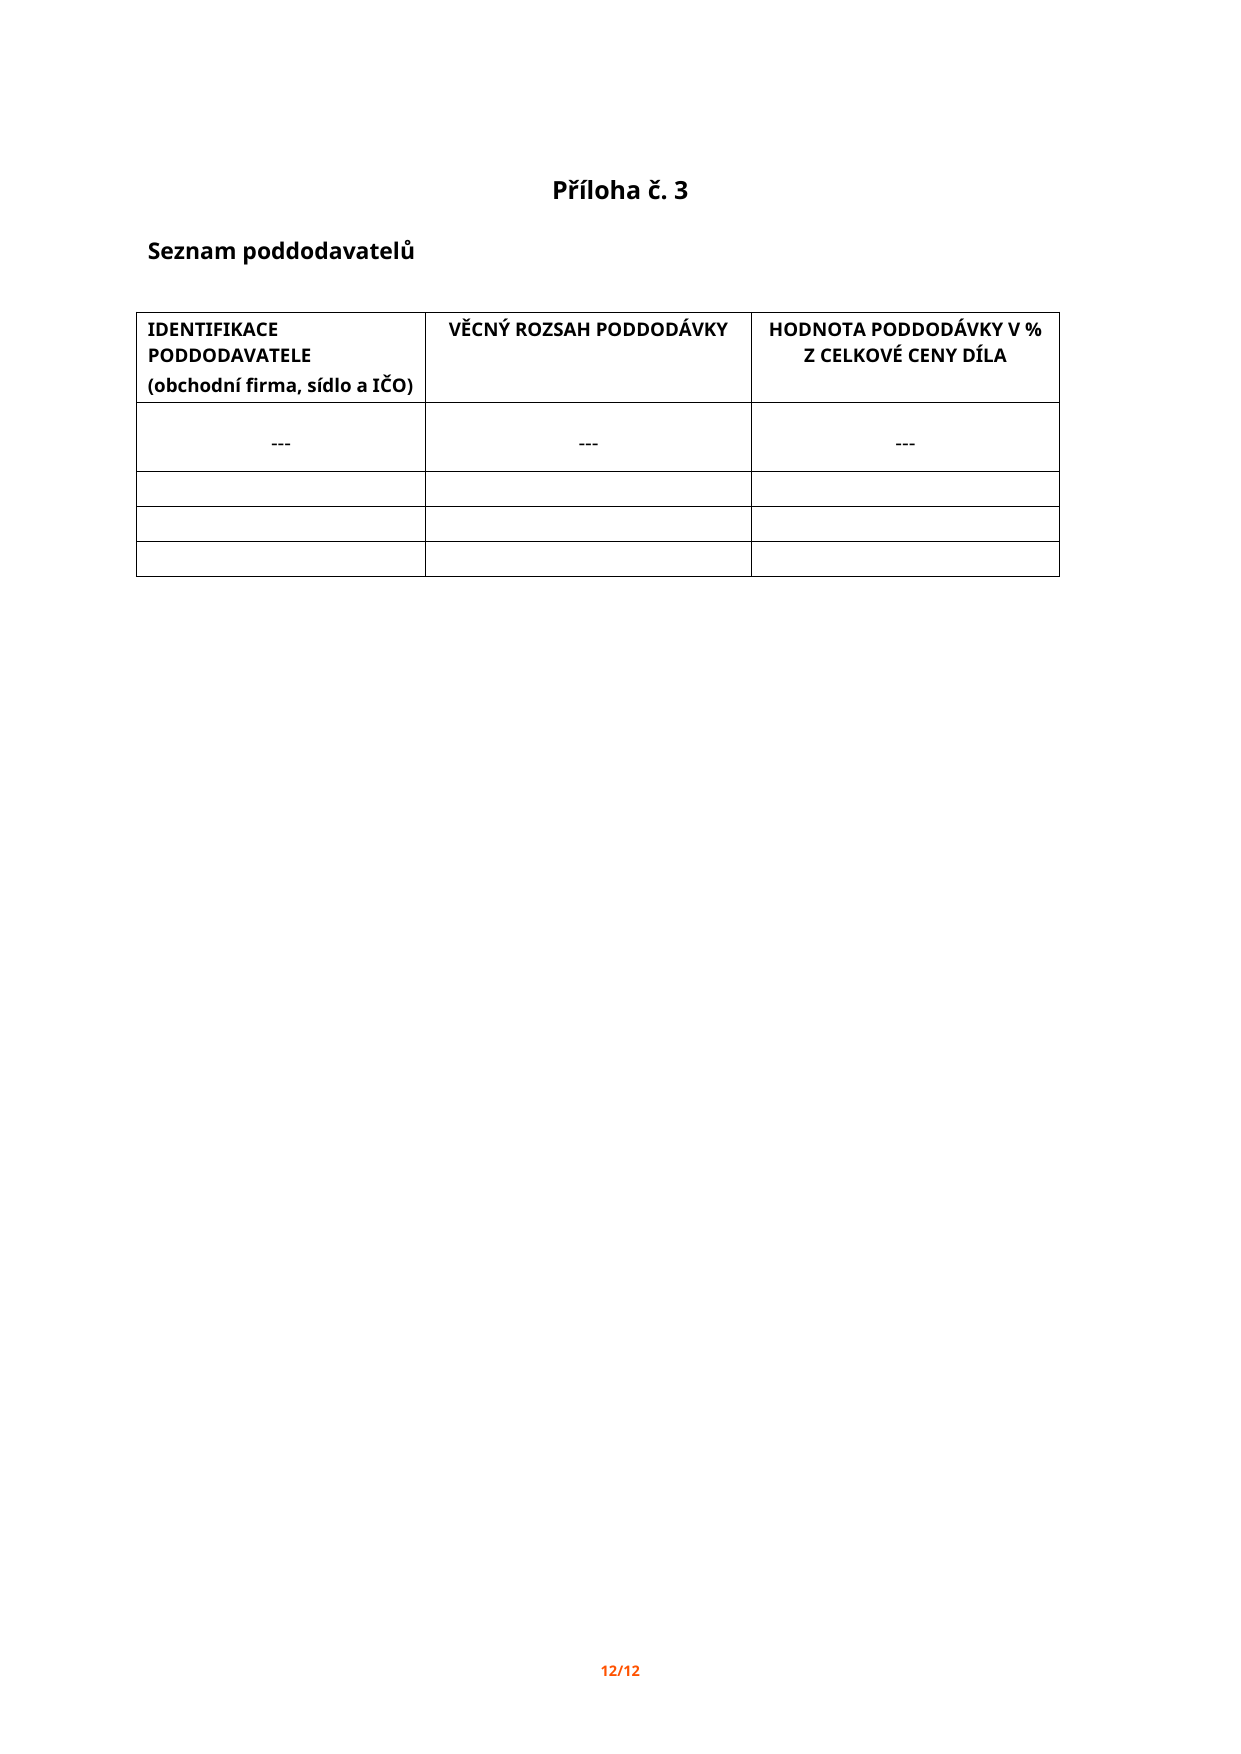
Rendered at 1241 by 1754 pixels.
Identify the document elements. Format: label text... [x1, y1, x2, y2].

table_cell [426, 542, 751, 576]
table_cell [137, 472, 425, 506]
table_cell [426, 472, 751, 506]
text Příloha č. 3 [148, 173, 1093, 207]
text Seznam poddodavatelů [148, 235, 1093, 266]
table_cell --- [752, 403, 1059, 471]
table_cell --- [137, 403, 425, 471]
table_cell --- [426, 403, 751, 471]
table_header IDENTIFIKACE PODDODAVATELE (obchodní firma, sídlo a IČO) [137, 313, 425, 402]
table_cell [137, 507, 425, 541]
table_cell [137, 542, 425, 576]
table_header VĚCNÝ ROZSAH PODDODÁVKY [426, 313, 751, 402]
table_cell [752, 507, 1059, 541]
table_cell [426, 507, 751, 541]
table_cell [752, 542, 1059, 576]
table_cell [752, 472, 1059, 506]
table_header HODNOTA PODDODÁVKY V % Z CELKOVÉ CENY DÍLA [752, 313, 1059, 402]
